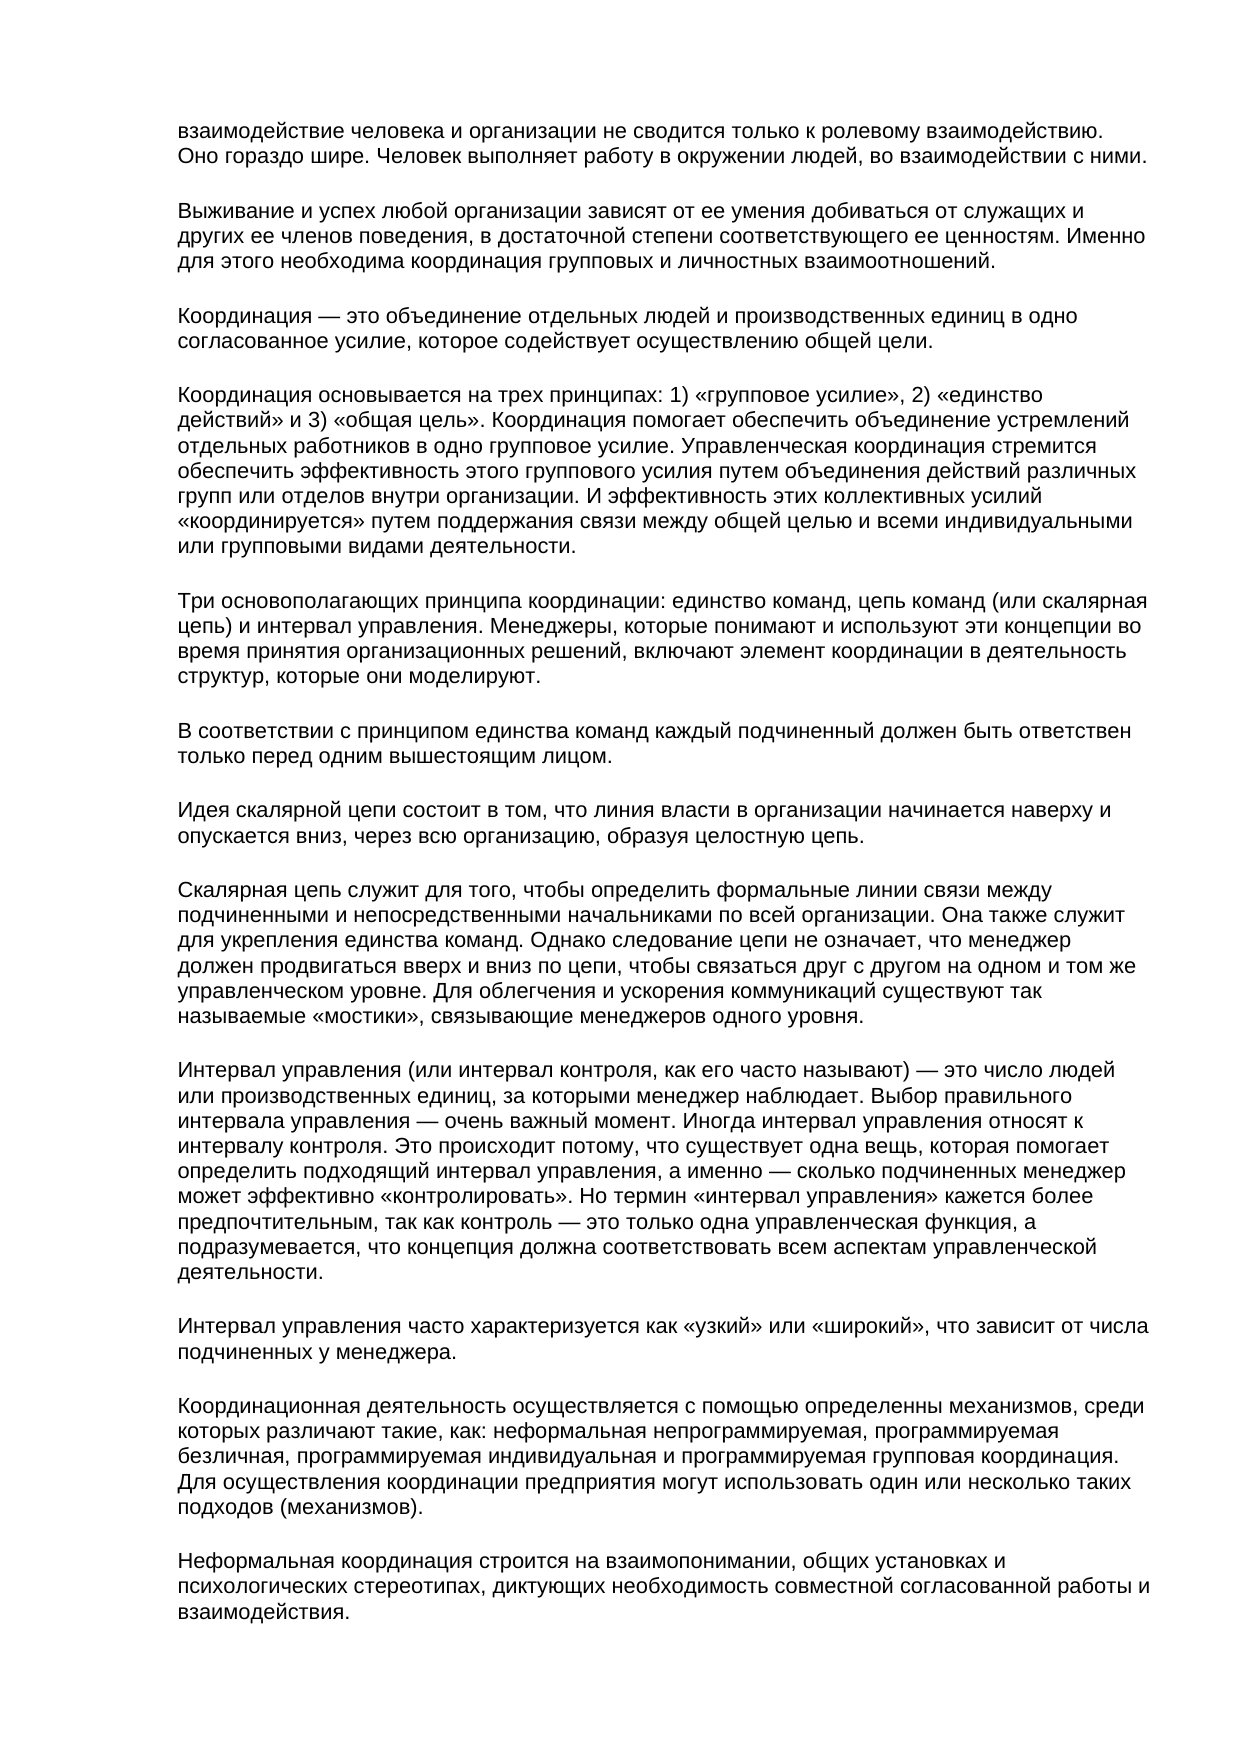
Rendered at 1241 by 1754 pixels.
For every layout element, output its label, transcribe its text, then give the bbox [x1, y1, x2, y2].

text Скалярная цепь служит для того, чтобы определить формальные линии связи между подчиненными и непосредственными начальниками по всей организации. Она также служит для укрепления единства команд. Однако следование цепи не означает, что менеджер должен продвигаться вверх и вниз по цепи, чтобы связаться друг с другом на одном и том же управленческом уровне. Для облегчения и ускорения коммуникаций существуют так называемые «мостики», связывающие менеджеров одного уровня. [177, 978, 1152, 1129]
text Координационная деятельность осуществляется с помощью определенны механизмов, среди которых различают такие, как: неформальная непрограммируемая, программируемая безличная, программируемая индивидуальная и программируемая групповая координация. Для осуществления координации предприятия могут использовать один или несколько таких подходов (механизмов). [177, 1494, 1152, 1620]
text Координация основывается на трех принципах: 1) «групповое усилие», 2) «единство действий» и 3) «общая цель». Координация помогает обеспечить объединение устремлений отдельных работников в одно групповое усилие. Управленческая координация стремится обеспечить эффективность этого группового усилия путем объединения действий различных групп или отделов внутри организации. И эффективность этих коллективных усилий «координируется» путем поддержания связи между общей целью и всеми индивидуальными или групповыми видами деятельности. [177, 483, 1152, 659]
text Координация — это объединение отдельных людей и производственных единиц в одно согласованное усилие, которое содействует осуществлению общей цели. [177, 403, 1152, 454]
text Каждая организация — это группа людей. Организация, прежде всего, ожидает, что человек будет выполнять определенным образом роль, для которой она его принимала. Человек также смотрит на организацию как на место, где он получает определенную работу, выполняет ее и получает соответствующее вознаграждение от организации. Однако взаимодействие человека и организации не сводится только к ролевому взаимодействию. Оно гораздо шире. Человек выполняет работу в окружении людей, во взаимодействии с ними. [177, 118, 1152, 269]
text Выживание и успех любой организации зависят от ее умения добиваться от служащих и других ее членов поведения, в достаточной степени соответствующего ее ценностям. Именно для этого необходима координация групповых и личностных взаимоотношений. [177, 298, 1152, 374]
text В соответствии с принципом единства команд каждый подчиненный должен быть ответствен только перед одним вышестоящим лицом. [177, 818, 1152, 869]
text Идея скалярной цепи состоит в том, что линия власти в организации начинается наверху и опускается вниз, через всю организацию, образуя целостную цепь. [177, 898, 1152, 948]
text Интервал управления часто характеризуется как «узкий» или «широкий», что зависит от числа подчиненных у менеджера. [177, 1414, 1152, 1464]
text Три основополагающих принципа координации: единство команд, цепь команд (или скалярная цепь) и интервал управления. Менеджеры, которые понимают и используют эти концепции во время принятия организационных решений, включают элемент координации в деятельность структур, которые они моделируют. [177, 688, 1152, 789]
text Интервал управления (или интервал контроля, как его часто называют) — это число людей или производственных единиц, за которыми менеджер наблюдает. Выбор правильного интервала управления — очень важный момент. Иногда интервал управления относят к интервалу контроля. Это происходит потому, что существует одна вещь, которая помогает определить подходящий интервал управления, а именно — сколько подчиненных менеджер может эффективно «контролировать». Но термин «интервал управления» кажется более предпочтительным, так как контроль — это только одна управленческая функция, а подразумевается, что концепция должна соответствовать всем аспектам управленческой деятельности. [177, 1158, 1152, 1385]
